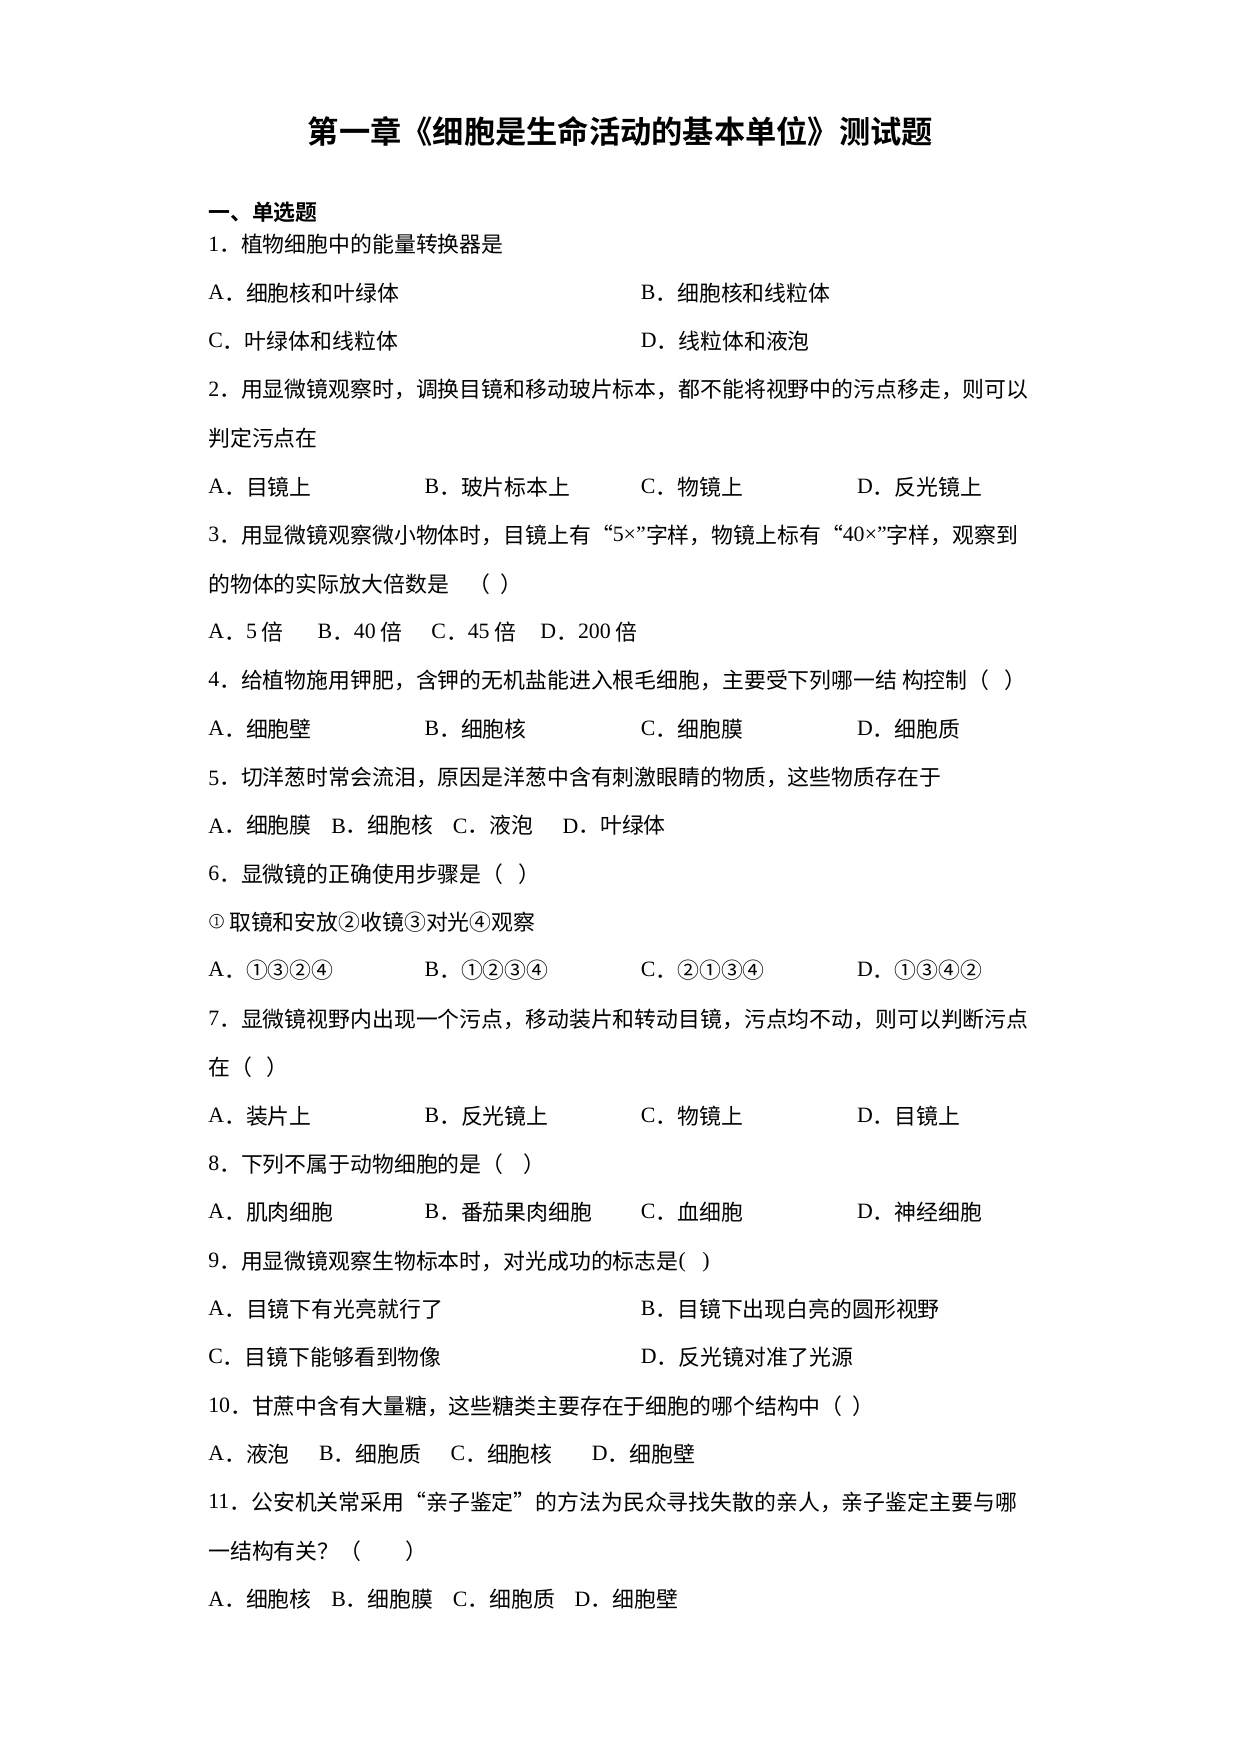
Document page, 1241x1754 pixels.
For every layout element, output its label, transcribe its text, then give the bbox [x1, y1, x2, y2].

text A．①③②④ B．①②③④ C．②①③④ D．①③④② [208, 953, 1032, 985]
text A．5倍 B．40倍 C．45倍 D．200倍 [208, 614, 1032, 647]
text A．细胞膜 B．细胞核 C．液泡 D．叶绿体 [208, 808, 1032, 840]
text 8．下列不属于动物细胞的是（ ） [208, 1147, 1032, 1179]
text A．细胞核 B．细胞膜 C．细胞质 D．细胞壁 [208, 1582, 1032, 1614]
text ①取镜和安放②收镜③对光④观察 [208, 904, 1032, 937]
text 1．植物细胞中的能量转换器是 [208, 227, 1032, 259]
text 2．用显微镜观察时，调换目镜和移动玻片标本，都不能将视野中的污点移走，则可以判定污点在 [208, 372, 1032, 453]
text 7．显微镜视野内出现一个污点，移动装片和转动目镜，污点均不动，则可以判断污点在（ ） [208, 1001, 1032, 1082]
text 3．用显微镜观察微小物体时，目镜上有“5×”字样，物镜上标有“40×”字样，观察到的物体的实际放大倍数是 （ ） [208, 517, 1032, 599]
text 10．甘蔗中含有大量糖，这些糖类主要存在于细胞的哪个结构中（ ） [208, 1388, 1032, 1421]
text A．细胞核和叶绿体 B．细胞核和线粒体 [208, 275, 1032, 308]
text A．装片上 B．反光镜上 C．物镜上 D．目镜上 [208, 1098, 1032, 1131]
text A．目镜下有光亮就行了 B．目镜下出现白亮的圆形视野 [208, 1292, 1032, 1324]
text A．液泡 B．细胞质 C．细胞核 D．细胞壁 [208, 1437, 1032, 1469]
text 6．显微镜的正确使用步骤是（ ） [208, 856, 1032, 889]
text A．肌肉细胞 B．番茄果肉细胞 C．血细胞 D．神经细胞 [208, 1195, 1032, 1227]
text 11．公安机关常采用“亲子鉴定”的方法为民众寻找失散的亲人，亲子鉴定主要与哪一结构有关？（ ） [208, 1485, 1032, 1566]
text C．目镜下能够看到物像 D．反光镜对准了光源 [208, 1340, 1032, 1372]
text 第一章《细胞是生命活动的基本单位》测试题 [208, 97, 1032, 162]
text 4．给植物施用钾肥，含钾的无机盐能进入根毛细胞，主要受下列哪一结 构控制（ ） [208, 663, 1032, 695]
text 一、单选题 [208, 194, 1032, 227]
text A．细胞壁 B．细胞核 C．细胞膜 D．细胞质 [208, 711, 1032, 744]
text 9．用显微镜观察生物标本时，对光成功的标志是( ) [208, 1243, 1032, 1276]
text A．目镜上 B．玻片标本上 C．物镜上 D．反光镜上 [208, 469, 1032, 502]
text C．叶绿体和线粒体 D．线粒体和液泡 [208, 324, 1032, 356]
text 5．切洋葱时常会流泪，原因是洋葱中含有刺激眼睛的物质，这些物质存在于 [208, 759, 1032, 792]
